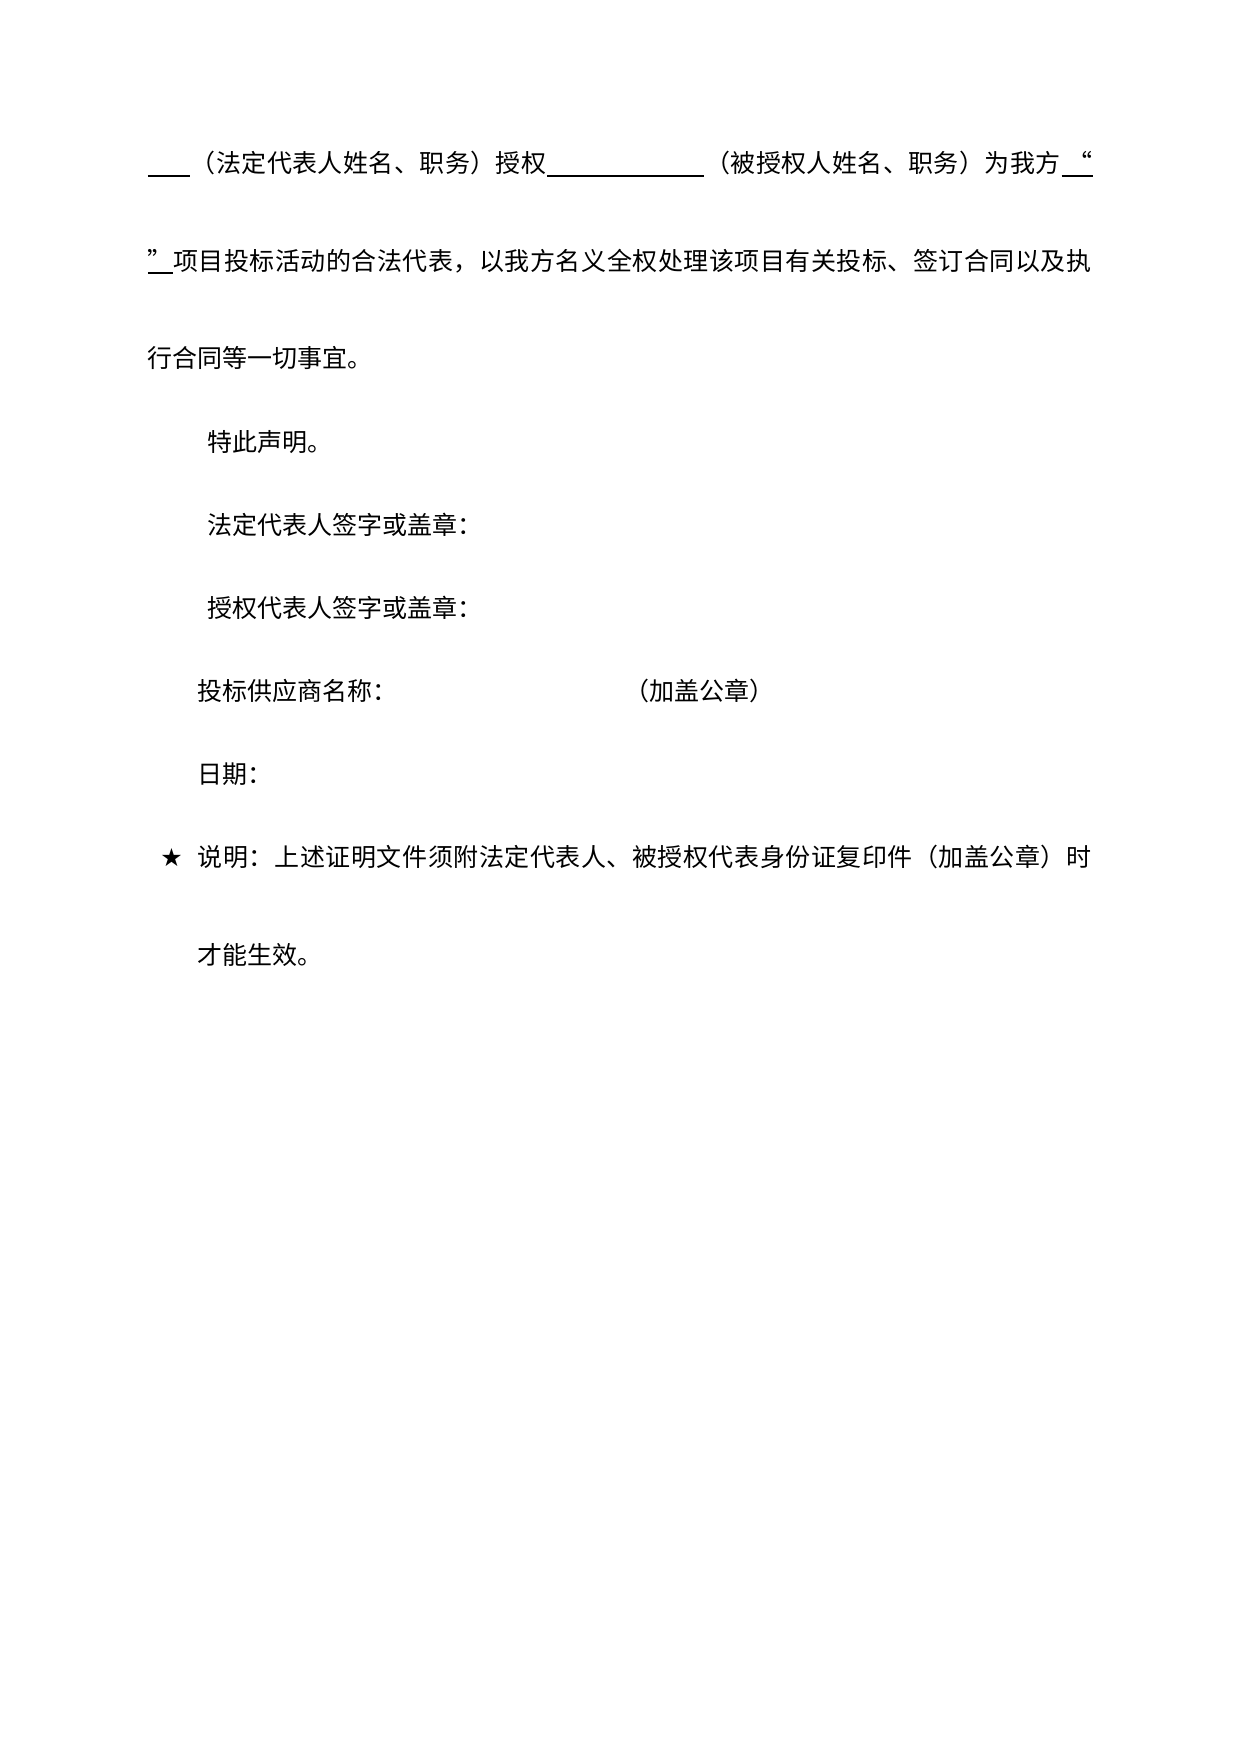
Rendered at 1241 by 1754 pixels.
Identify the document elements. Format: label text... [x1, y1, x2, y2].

text 法定代表人签字或盖章： [148, 491, 1093, 556]
text （法定代表人姓名、职务）授权 （被授权人姓名、职务）为我方 “ ”项目投标活动的合法代表，以我方名义全权处理该项目有关投标、签订合同以及执行合同等一切事宜。 [148, 129, 1093, 389]
text 投标供应商名称： （加盖公章） [148, 657, 1093, 722]
text 授权代表人签字或盖章： [148, 574, 1093, 639]
text 日期： [148, 740, 1093, 805]
list 说明：上述证明文件须附法定代表人、被授权代表身份证复印件（加盖公章）时才能生效。 [160, 823, 1093, 986]
text 特此声明。 [148, 408, 1093, 473]
